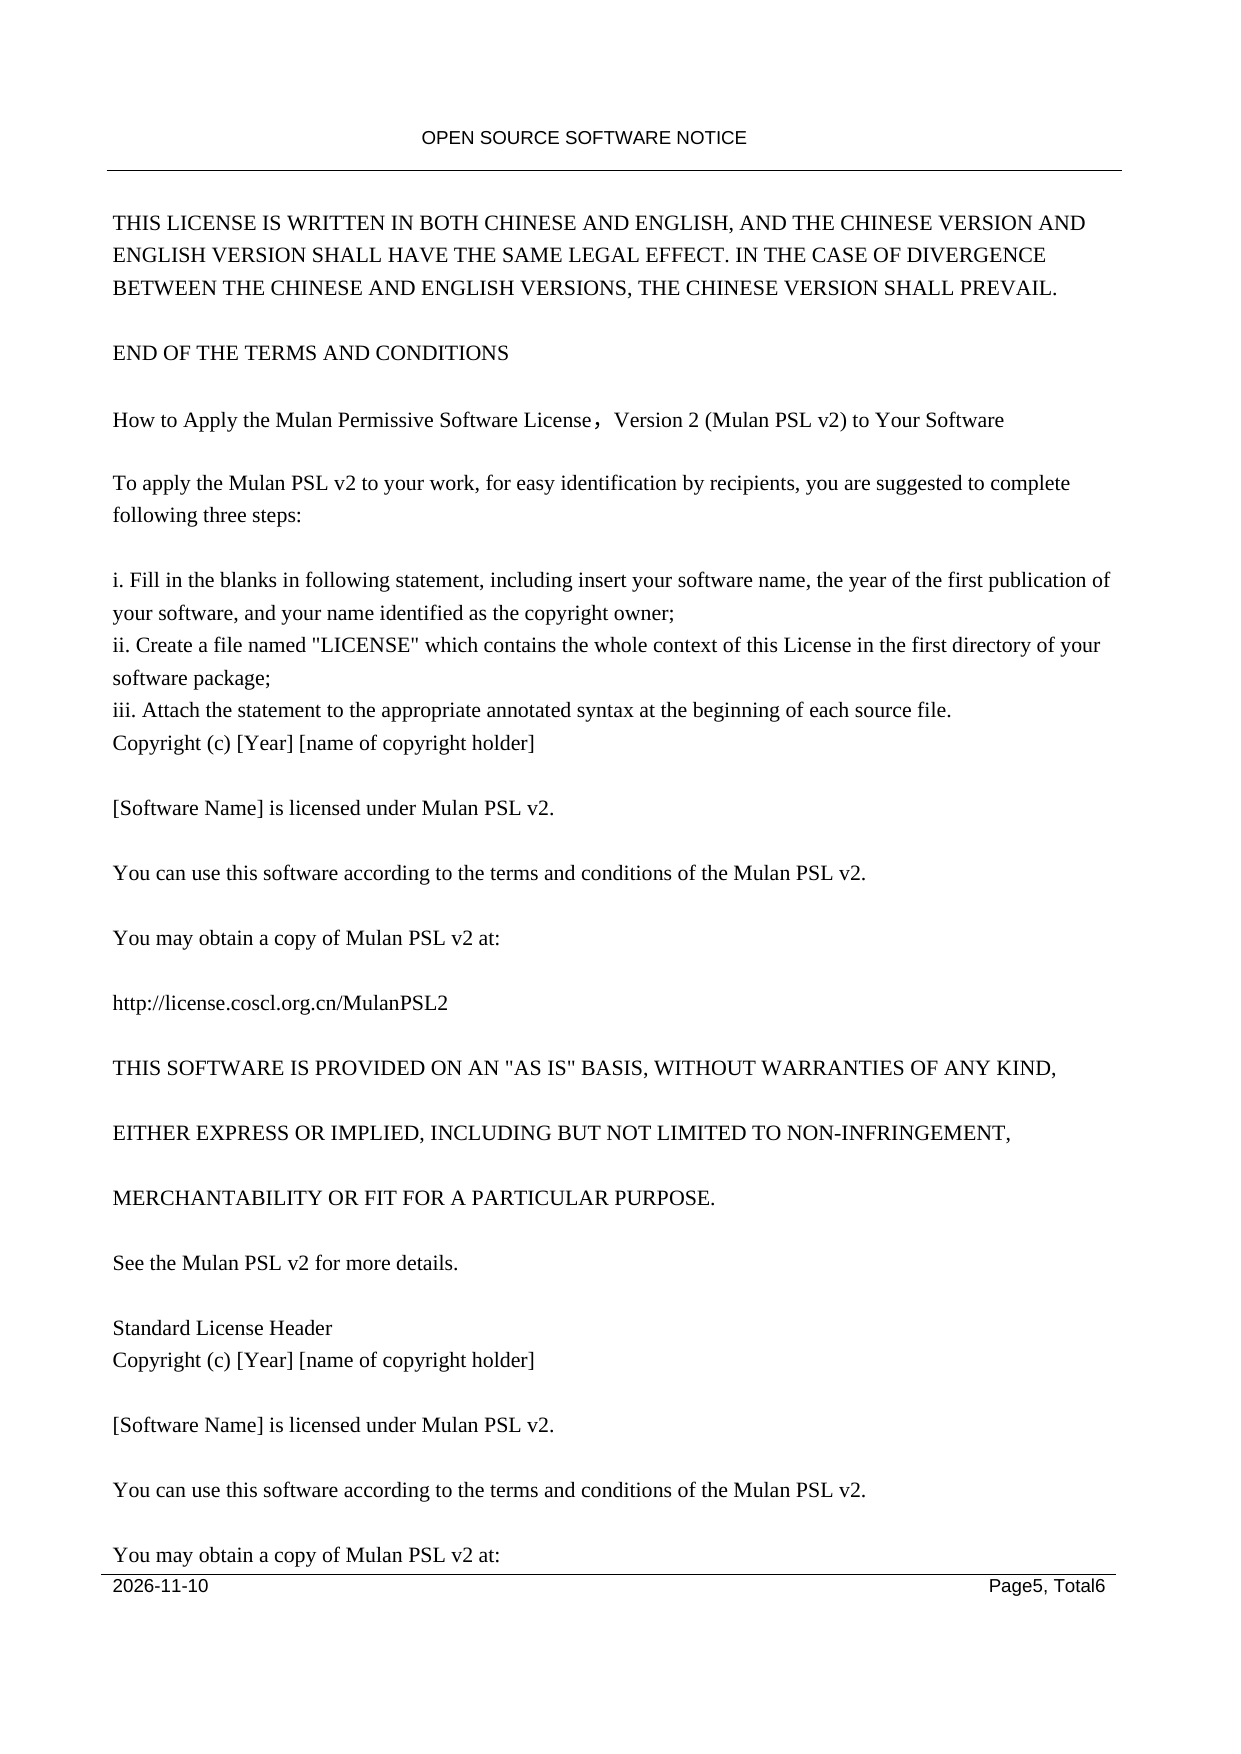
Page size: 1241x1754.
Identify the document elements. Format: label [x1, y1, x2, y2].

text [112, 206, 1128, 1571]
